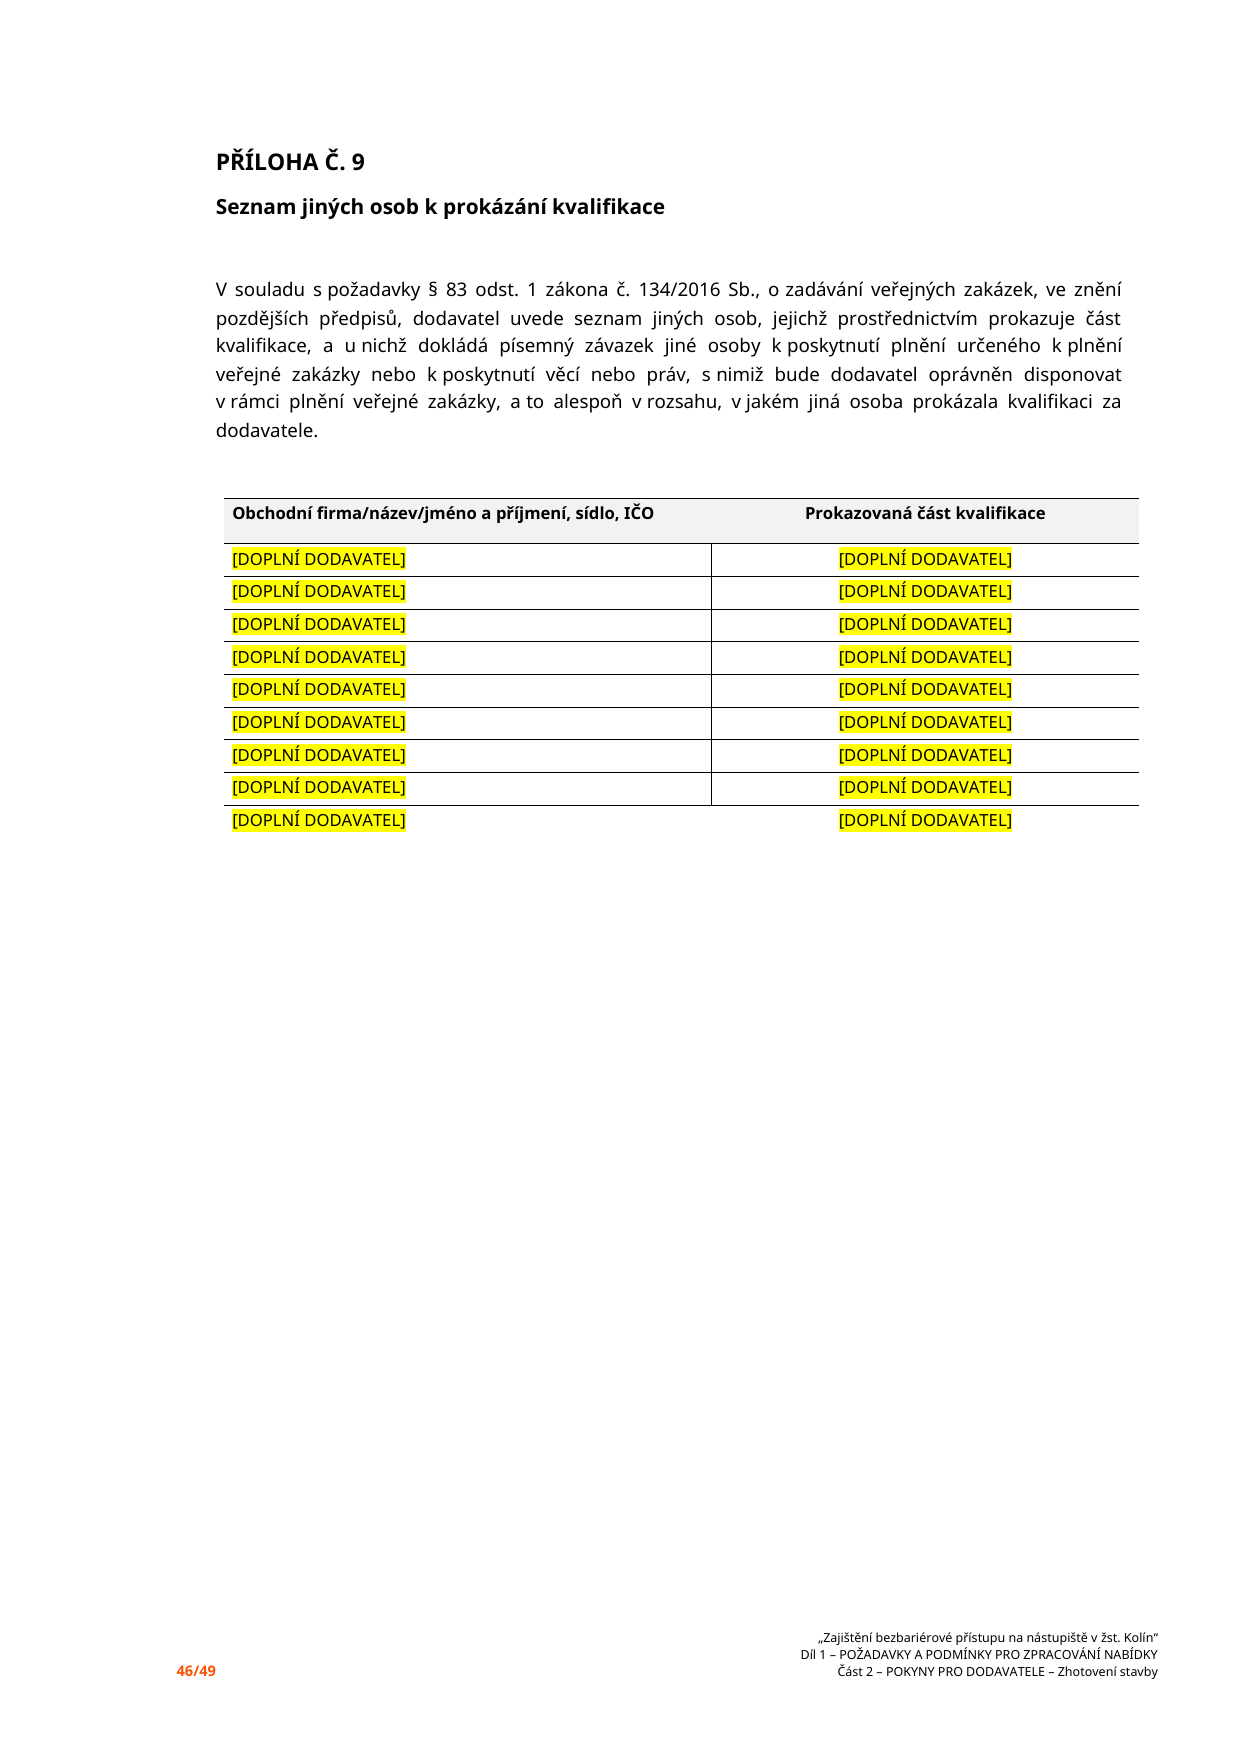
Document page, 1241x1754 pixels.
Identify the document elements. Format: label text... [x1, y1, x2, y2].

text Seznam jiných osob k prokázání kvalifikace [216, 192, 1122, 221]
table_cell [DOPLNÍ DODAVATEL] [224, 544, 711, 576]
table_cell [DOPLNÍ DODAVATEL] [224, 806, 711, 837]
table_cell [DOPLNÍ DODAVATEL] [712, 675, 1139, 707]
table_cell [DOPLNÍ DODAVATEL] [712, 708, 1139, 739]
table_header Obchodní firma/název/jméno a příjmení, sídlo, IČO [224, 499, 711, 543]
table_cell [DOPLNÍ DODAVATEL] [712, 642, 1139, 674]
table_cell [DOPLNÍ DODAVATEL] [224, 740, 711, 772]
table_cell [DOPLNÍ DODAVATEL] [712, 544, 1139, 576]
text V souladu s požadavky § 83 odst. 1 zákona č. 134/2016 Sb., o zadávání veřejných zakázek, ve znění pozdějších předpisů, dodavatel uvede seznam jiných osob, jejichž prostřednictvím prokazuje část kvalifikace, a u nichž dokládá písemný závazek jiné osoby k poskytnutí plnění určeného k plnění veřejné zakázky nebo k poskytnutí věcí nebo práv, s nimiž bude dodavatel oprávněn disponovat v rámci plnění veřejné zakázky, a to alespoň v rozsahu, v jakém jiná osoba prokázala kvalifikaci za dodavatele. [216, 277, 1122, 442]
table_cell [DOPLNÍ DODAVATEL] [712, 773, 1139, 805]
table_header Prokazovaná část kvalifikace [711, 499, 1139, 543]
table_cell [DOPLNÍ DODAVATEL] [224, 577, 711, 608]
table_cell [DOPLNÍ DODAVATEL] [224, 708, 711, 739]
table_cell [DOPLNÍ DODAVATEL] [711, 806, 1139, 837]
table_cell [DOPLNÍ DODAVATEL] [224, 642, 711, 674]
table_cell [DOPLNÍ DODAVATEL] [224, 773, 711, 805]
table_cell [DOPLNÍ DODAVATEL] [224, 610, 711, 641]
table_cell [DOPLNÍ DODAVATEL] [224, 675, 711, 707]
table_cell [DOPLNÍ DODAVATEL] [712, 610, 1139, 641]
table_cell [DOPLNÍ DODAVATEL] [712, 577, 1139, 608]
table_cell [DOPLNÍ DODAVATEL] [712, 740, 1139, 772]
text Příloha č. 9 [216, 146, 1122, 177]
